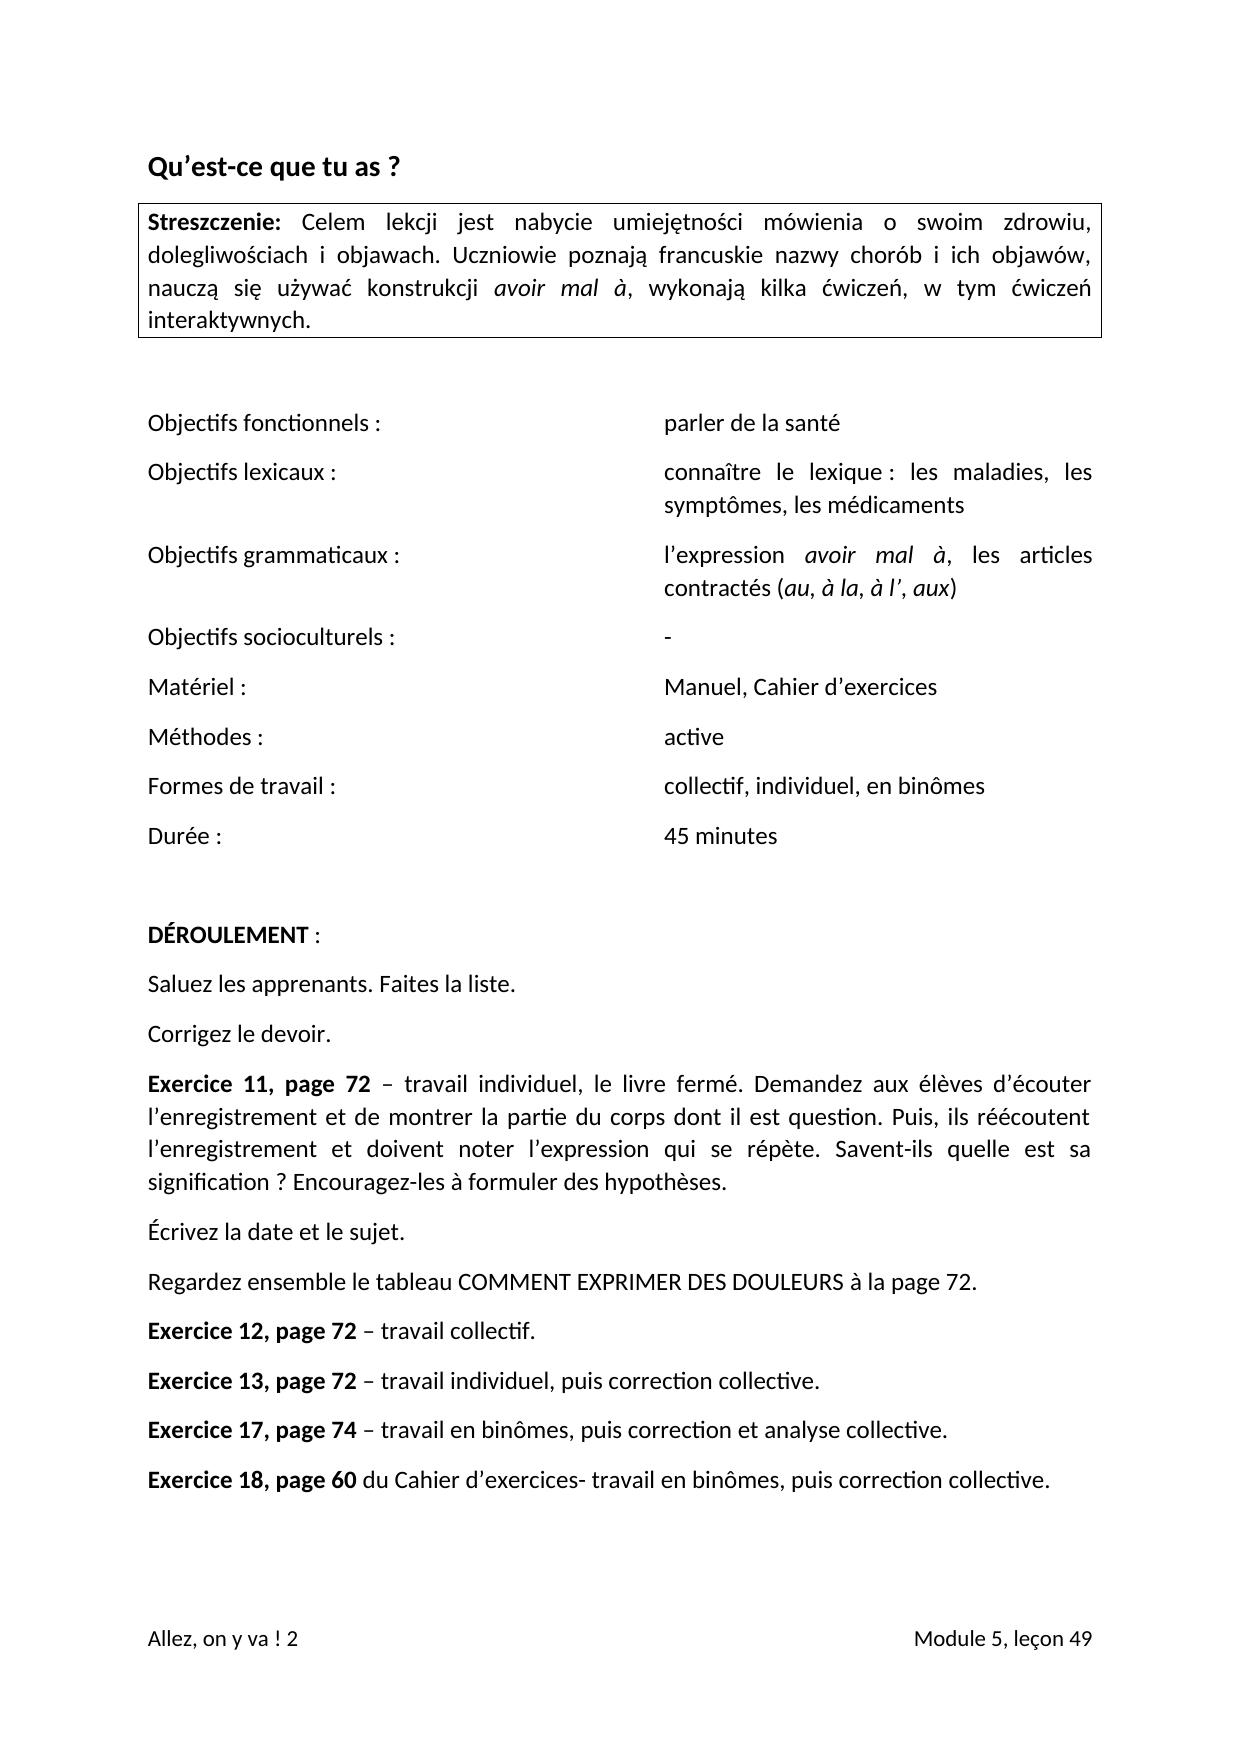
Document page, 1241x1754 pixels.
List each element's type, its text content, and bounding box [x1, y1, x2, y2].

text Corrigez le devoir. [148, 1018, 1093, 1049]
text Matériel : Manuel, Cahier d’exercices [148, 671, 1093, 702]
text Qu’est-ce que tu as ? [148, 148, 1093, 183]
text Méthodes : active [148, 721, 1093, 751]
text Exercice 18, page 60 du Cahier d’exercices- travail en binômes, puis correction collective. [148, 1464, 1093, 1494]
text Saluez les apprenants. Faites la liste. [148, 968, 1093, 999]
text Objectifs socioculturels : - [148, 621, 1093, 652]
text Exercice 17, page 74 – travail en binômes, puis correction et analyse collective. [148, 1414, 1093, 1445]
text Exercice 13, page 72 – travail individuel, puis correction collective. [148, 1365, 1093, 1395]
text Streszczenie: Celem lekcji jest nabycie umiejętności mówienia o swoim zdrowiu, dolegliwościach i objawach. Uczniowie poznają francuskie nazwy chorób i ich objawów, nauczą się używać konstrukcji avoir mal à, wykonają kilka ćwiczeń, w tym ćwiczeń interaktywnych. [139, 204, 1101, 337]
text Regardez ensemble le tableau COMMENT EXPRIMER DES DOULEURS à la page 72. [148, 1266, 1093, 1296]
text Exercice 12, page 72 – travail collectif. [148, 1315, 1093, 1346]
text Objectifs fonctionnels : parler de la santé [148, 407, 1093, 437]
text Objectifs grammaticaux : l’expression avoir mal à, les articles contractés (au, à la, à l’, aux) [148, 539, 1093, 602]
text Écrivez la date et le sujet. [148, 1216, 1093, 1247]
text Exercice 11, page 72 – travail individuel, le livre fermé. Demandez aux élèves d’écouter l’enregistrement et de montrer la partie du corps dont il est question. Puis, ils réécoutent l’enregistrement et doivent noter l’expression qui se répète. Savent-ils quelle est sa signification ? Encouragez-les à formuler des hypothèses. [148, 1068, 1093, 1197]
text Formes de travail : collectif, individuel, en binômes [148, 770, 1093, 801]
text Durée : 45 minutes [148, 820, 1093, 850]
text Objectifs lexicaux : connaître le lexique : les maladies, les symptômes, les médicaments [148, 456, 1093, 520]
text DÉROULEMENT : [148, 919, 1093, 949]
